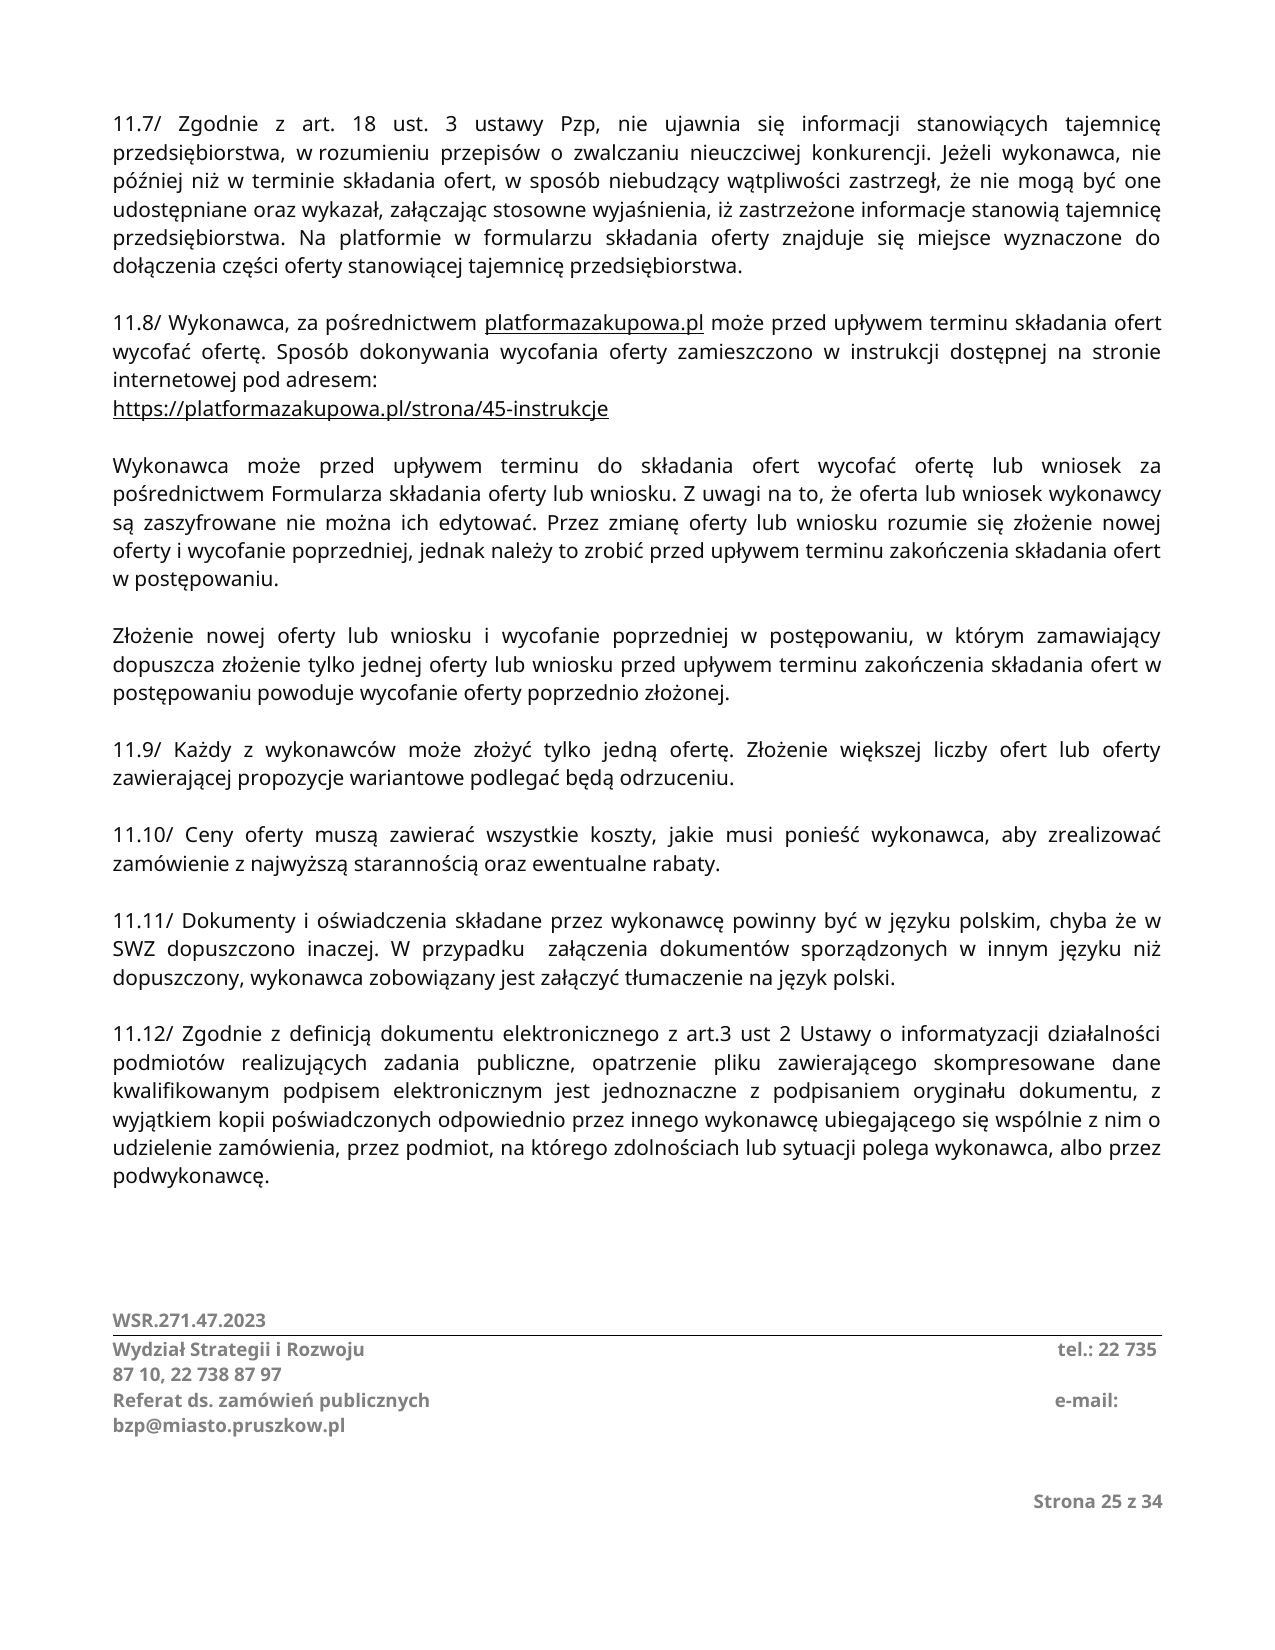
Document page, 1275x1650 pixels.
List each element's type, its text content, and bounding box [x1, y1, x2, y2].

text https://platformazakupowa.pl/strona/45-instrukcje [112, 394, 1162, 422]
text Złożenie nowej oferty lub wniosku i wycofanie poprzedniej w postępowaniu, w którym zamawiający dopuszcza złożenie tylko jednej oferty lub wniosku przed upływem terminu zakończenia składania ofert w postępowaniu powoduje wycofanie oferty poprzednio złożonej. [112, 621, 1162, 707]
text 11.7/ Zgodnie z art. 18 ust. 3 ustawy Pzp, nie ujawnia się informacji stanowiących tajemnicę przedsiębiorstwa, w rozumieniu przepisów o zwalczaniu nieuczciwej konkurencji. Jeżeli wykonawca, nie później niż w terminie składania ofert, w sposób niebudzący wątpliwości zastrzegł, że nie mogą być one udostępniane oraz wykazał, załączając stosowne wyjaśnienia, iż zastrzeżone informacje stanowią tajemnicę przedsiębiorstwa. Na platformie w formularzu składania oferty znajduje się miejsce wyznaczone do dołączenia części oferty stanowiącej tajemnicę przedsiębiorstwa. [112, 109, 1162, 280]
text 11.11/ Dokumenty i oświadczenia składane przez wykonawcę powinny być w języku polskim, chyba że w SWZ dopuszczono inaczej. W przypadku załączenia dokumentów sporządzonych w innym języku niż dopuszczony, wykonawca zobowiązany jest załączyć tłumaczenie na język polski. [112, 906, 1162, 991]
text Wykonawca może przed upływem terminu do składania ofert wycofać ofertę lub wniosek za pośrednictwem Formularza składania oferty lub wniosku. Z uwagi na to, że oferta lub wniosek wykonawcy są zaszyfrowane nie można ich edytować. Przez zmianę oferty lub wniosku rozumie się złożenie nowej oferty i wycofanie poprzedniej, jednak należy to zrobić przed upływem terminu zakończenia składania ofert w postępowaniu. [112, 451, 1162, 593]
text 11.10/ Ceny oferty muszą zawierać wszystkie koszty, jakie musi ponieść wykonawca, aby zrealizować zamówienie z najwyższą starannością oraz ewentualne rabaty. [112, 820, 1162, 877]
text 11.12/ Zgodnie z definicją dokumentu elektronicznego z art.3 ust 2 Ustawy o informatyzacji działalności podmiotów realizujących zadania publiczne, opatrzenie pliku zawierającego skompresowane dane kwalifikowanym podpisem elektronicznym jest jednoznaczne z podpisaniem oryginału dokumentu, z wyjątkiem kopii poświadczonych odpowiednio przez innego wykonawcę ubiegającego się wspólnie z nim o udzielenie zamówienia, przez podmiot, na którego zdolnościach lub sytuacji polega wykonawca, albo przez podwykonawcę. [112, 1019, 1162, 1190]
text 11.8/ Wykonawca, za pośrednictwem platformazakupowa.pl może przed upływem terminu składania ofert wycofać ofertę. Sposób dokonywania wycofania oferty zamieszczono w instrukcji dostępnej na stronie internetowej pod adresem: [112, 308, 1162, 394]
text 11.9/ Każdy z wykonawców może złożyć tylko jedną ofertę. Złożenie większej liczby ofert lub oferty zawierającej propozycje wariantowe podlegać będą odrzuceniu. [112, 735, 1162, 792]
